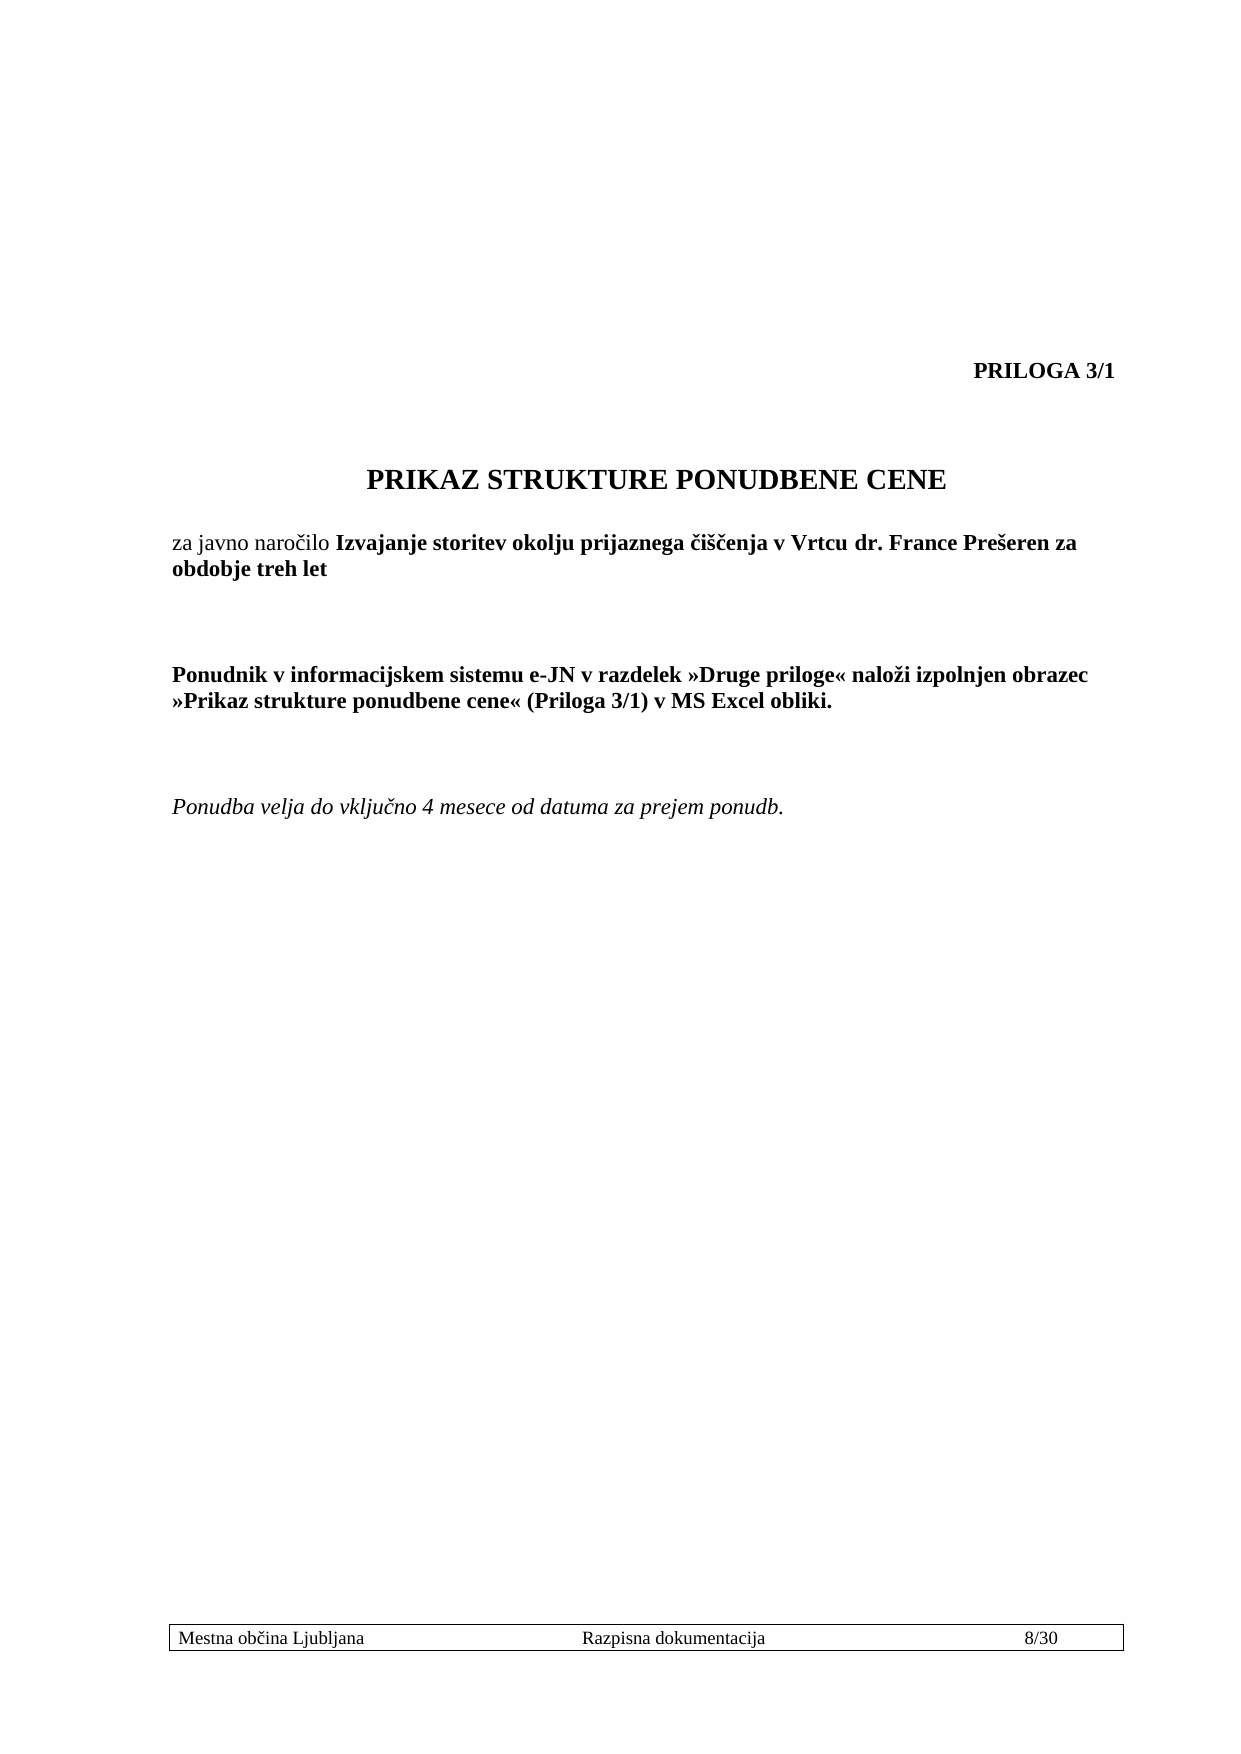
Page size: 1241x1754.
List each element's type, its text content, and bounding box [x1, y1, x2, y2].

text PRIKAZ STRUKTURE PONUDBENE CENE [198, 462, 1115, 496]
text za javno naročilo Izvajanje storitev okolju prijaznega čiščenja v Vrtcu dr. France Prešeren za obdobje treh let [172, 529, 1115, 582]
text Ponudba velja do vključno 4 mesece od datuma za prejem ponudb. [172, 793, 1115, 819]
text PRILOGA 3/1 [178, 357, 1115, 383]
text Ponudnik v informacijskem sistemu e-JN v razdelek »Druge priloge« naloži izpolnjen obrazec »Prikaz strukture ponudbene cene« (Priloga 3/1) v MS Excel obliki. [172, 661, 1115, 714]
